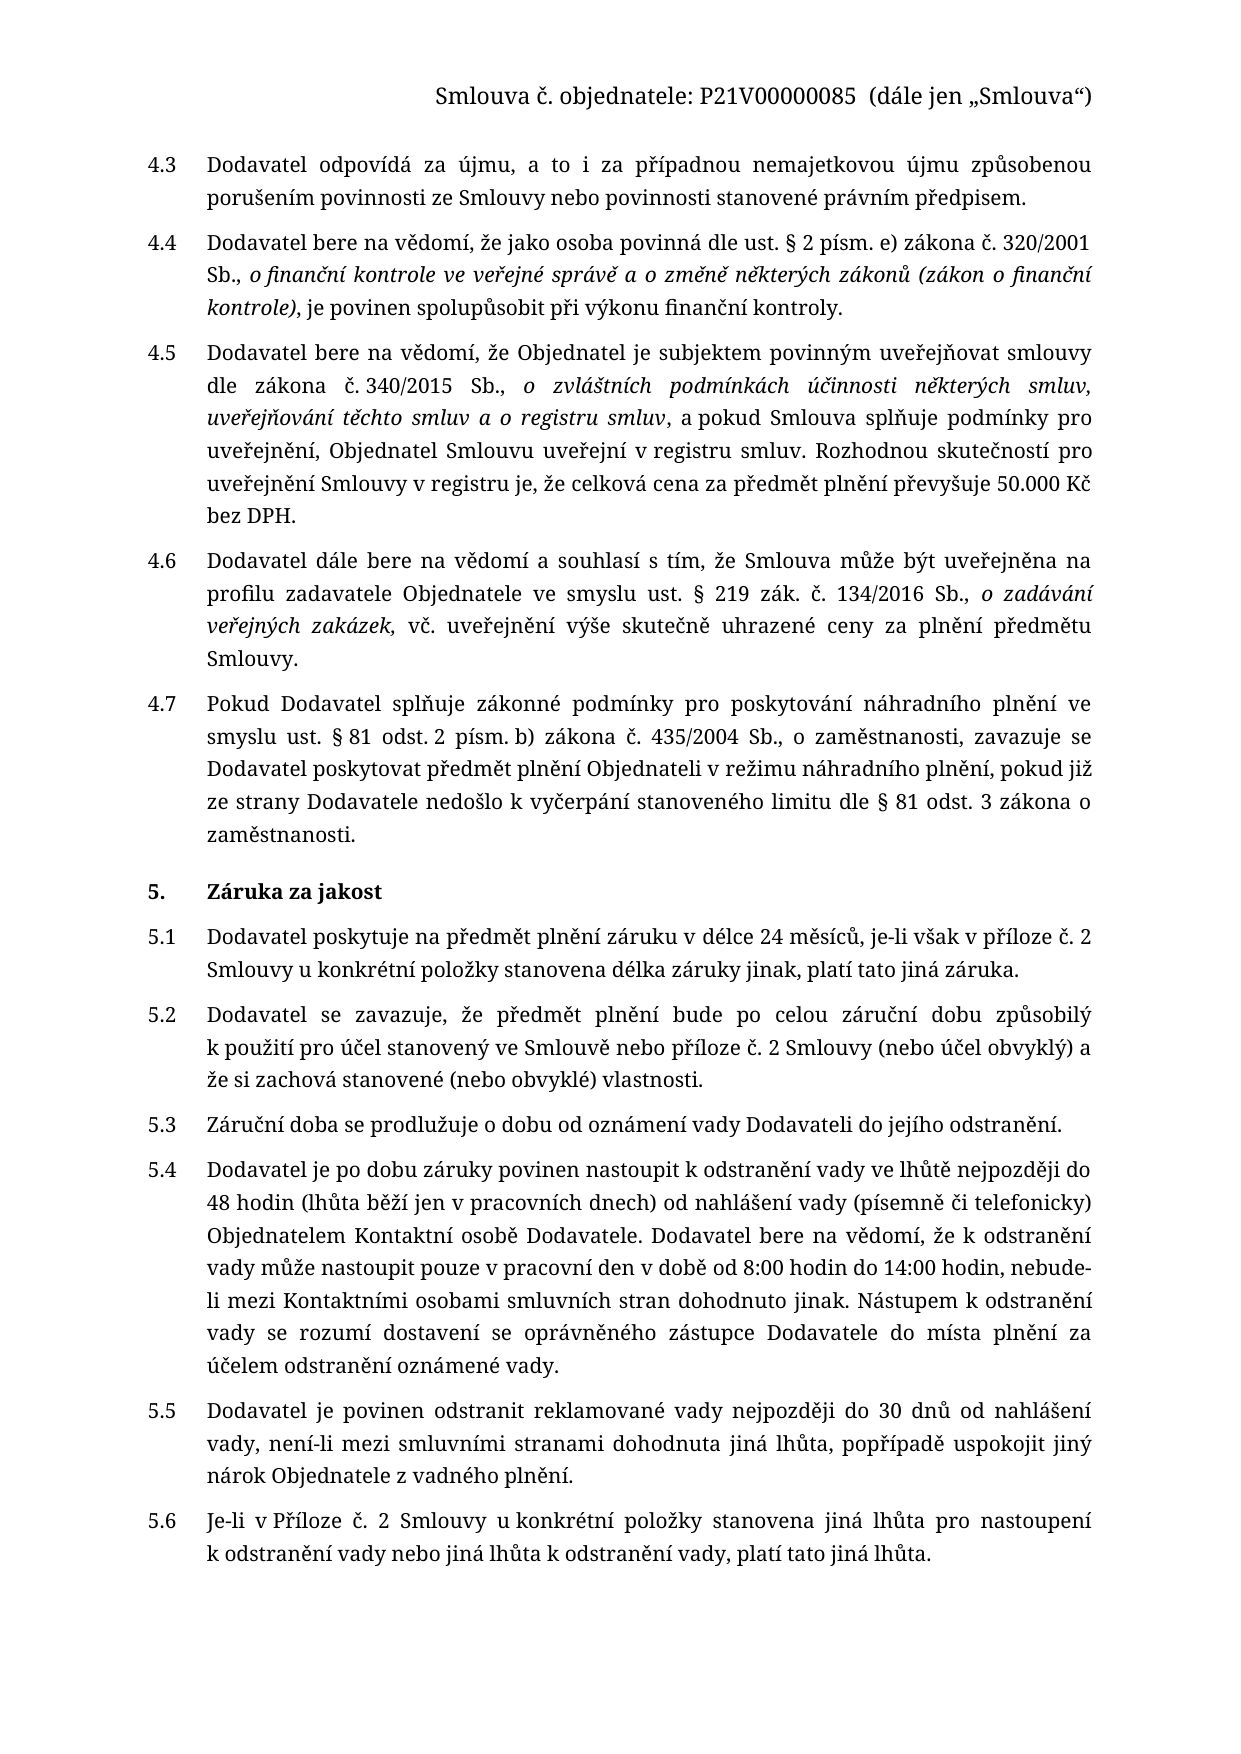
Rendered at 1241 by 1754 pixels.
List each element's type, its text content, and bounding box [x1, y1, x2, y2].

list Dodavatel se zavazuje, že předmět plnění bude po celou záruční dobu způsobilý k použití pro účel stanovený ve Smlouvě nebo příloze č. 2 Smlouvy (nebo účel obvyklý) a že si zachová stanovené (nebo obvyklé) vlastnosti. [148, 1000, 1093, 1094]
list Dodavatel je po dobu záruky povinen nastoupit k odstranění vady ve lhůtě nejpozději do 48 hodin (lhůta běží jen v pracovních dnech) od nahlášení vady (písemně či telefonicky) Objednatelem Kontaktní osobě Dodavatele. Dodavatel bere na vědomí, že k odstranění vady může nastoupit pouze v pracovní den v době od 8:00 hodin do 14:00 hodin, nebude-li mezi Kontaktními osobami smluvních stran dohodnuto jinak. Nástupem k odstranění vady se rozumí dostavení se oprávněného zástupce Dodavatele do místa plnění za účelem odstranění oznámené vady. [148, 1156, 1093, 1379]
list Pokud Dodavatel splňuje zákonné podmínky pro poskytování náhradního plnění ve smyslu ust. § 81 odst. 2 písm. b) zákona č. 435/2004 Sb., o zaměstnanosti, zavazuje se Dodavatel poskytovat předmět plnění Objednateli v režimu náhradního plnění, pokud již ze strany Dodavatele nedošlo k vyčerpání stanoveného limitu dle § 81 odst. 3 zákona o zaměstnanosti. [148, 689, 1093, 848]
list Dodavatel odpovídá za újmu, a to i za případnou nemajetkovou újmu způsobenou porušením povinnosti ze Smlouvy nebo povinnosti stanovené právním předpisem. [148, 150, 1093, 211]
list Je-li v Příloze č. 2 Smlouvy u konkrétní položky stanovena jiná lhůta pro nastoupení k odstranění vady nebo jiná lhůta k odstranění vady, platí tato jiná lhůta. [148, 1507, 1093, 1568]
list Záruční doba se prodlužuje o dobu od oznámení vady Dodavateli do jejího odstranění. [148, 1110, 1093, 1139]
list Záruka za jakost [148, 877, 1093, 906]
list Dodavatel bere na vědomí, že jako osoba povinná dle ust. § 2 písm. e) zákona č. 320/2001 Sb., o finanční kontrole ve veřejné správě a o změně některých zákonů (zákon o finanční kontrole), je povinen spolupůsobit při výkonu finanční kontroly. [148, 228, 1093, 322]
list Dodavatel je povinen odstranit reklamované vady nejpozději do 30 dnů od nahlášení vady, není-li mezi smluvními stranami dohodnuta jiná lhůta, popřípadě uspokojit jiný nárok Objednatele z vadného plnění. [148, 1396, 1093, 1490]
list Dodavatel poskytuje na předmět plnění záruku v délce 24 měsíců, je-li však v příloze č. 2 Smlouvy u konkrétní položky stanovena délka záruky jinak, platí tato jiná záruka. [148, 922, 1093, 983]
list Dodavatel dále bere na vědomí a souhlasí s tím, že Smlouva může být uveřejněna na profilu zadavatele Objednatele ve smyslu ust. § 219 zák. č. 134/2016 Sb., o zadávání veřejných zakázek, vč. uveřejnění výše skutečně uhrazené ceny za plnění předmětu Smlouvy. [148, 546, 1093, 673]
list Dodavatel bere na vědomí, že Objednatel je subjektem povinným uveřejňovat smlouvy dle zákona č. 340/2015 Sb., o zvláštních podmínkách účinnosti některých smluv, uveřejňování těchto smluv a o registru smluv, a pokud Smlouva splňuje podmínky pro uveřejnění, Objednatel Smlouvu uveřejní v registru smluv. Rozhodnou skutečností pro uveřejnění Smlouvy v registru je, že celková cena za předmět plnění převyšuje 50.000 Kč bez DPH. [148, 338, 1093, 530]
